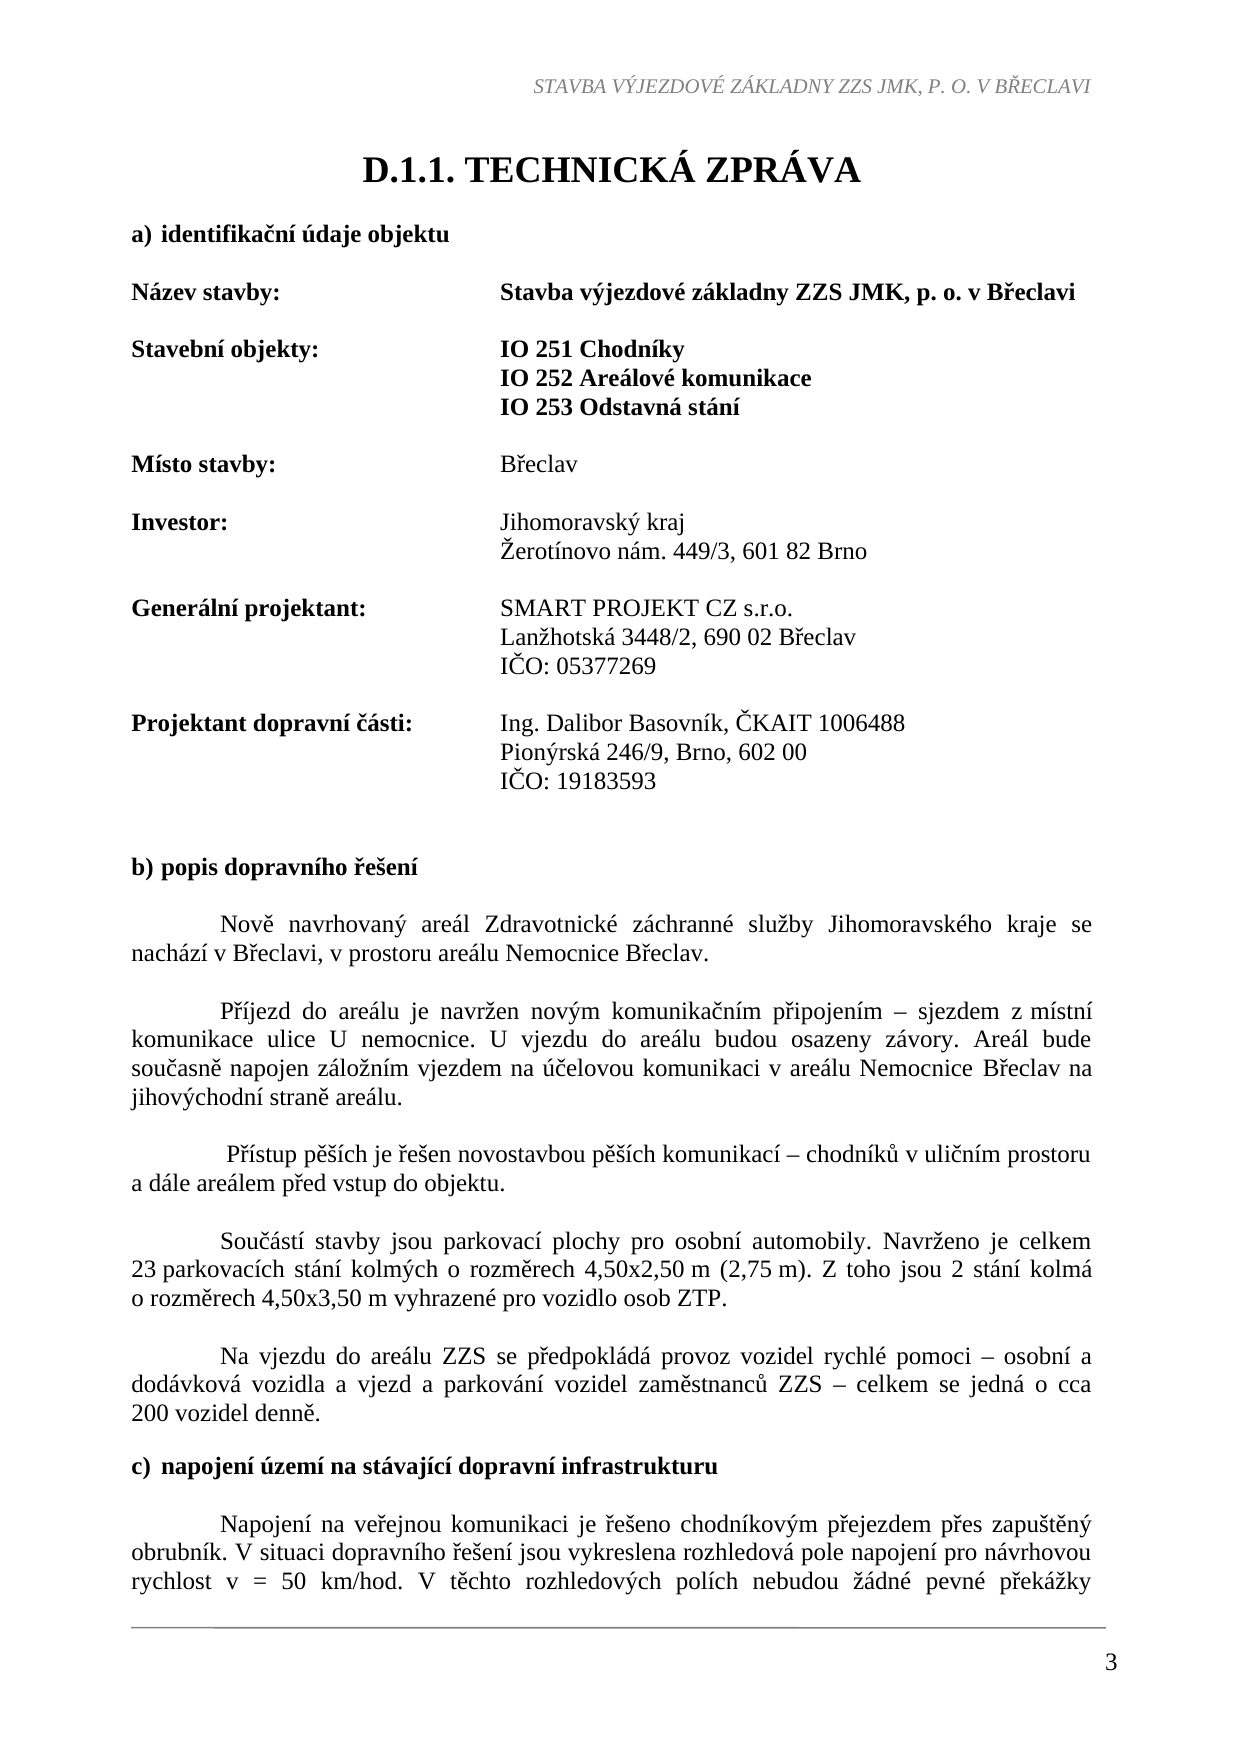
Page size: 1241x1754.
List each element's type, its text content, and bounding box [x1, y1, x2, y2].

text Projektant dopravní části: Ing. Dalibor Basovník, ČKAIT 1006488 [131, 708, 1092, 737]
text IČO: 05377269 [500, 651, 1092, 679]
subtitle D.1.1. TECHNICKÁ ZPRÁVA [131, 148, 1092, 191]
text Lanžhotská 3448/2, 690 02 Břeclav [500, 622, 1092, 651]
subtitle popis dopravního řešení [131, 852, 1092, 881]
text Součástí stavby jsou parkovací plochy pro osobní automobily. Navrženo je celkem 23 parkovacích stání kolmých o rozměrech 4,50x2,50 m (2,75 m). Z toho jsou 2 stání kolmá o rozměrech 4,50x3,50 m vyhrazené pro vozidlo osob ZTP. [131, 1226, 1092, 1312]
text IO 253 Odstavná stání [426, 392, 1092, 421]
text IČO: 19183593 [500, 766, 1092, 794]
text Pionýrská 246/9, Brno, 602 00 [500, 737, 1092, 766]
text Název stavby: Stavba výjezdové základny ZZS JMK, p. o. v Břeclavi [131, 277, 1092, 306]
text Místo stavby: Břeclav [131, 449, 1092, 478]
text IO 252 Areálové komunikace [426, 363, 1092, 392]
subtitle identifikační údaje objektu [131, 219, 1092, 248]
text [131, 1509, 1092, 1595]
subtitle napojení území na stávající dopravní infrastrukturu [131, 1451, 1092, 1480]
text Nově navrhovaný areál Zdravotnické záchranné služby Jihomoravského kraje se nachází v Břeclavi, v prostoru areálu Nemocnice Břeclav. [131, 909, 1092, 967]
text Příjezd do areálu je navržen novým komunikačním připojením – sjezdem z místní komunikace ulice U nemocnice. U vjezdu do areálu budou osazeny závory. Areál bude současně napojen záložním vjezdem na účelovou komunikaci v areálu Nemocnice Břeclav na jihovýchodní straně areálu. [131, 996, 1092, 1111]
text Na vjezdu do areálu ZZS se předpokládá provoz vozidel rychlé pomoci – osobní a dodávková vozidla a vjezd a parkování vozidel zaměstnanců ZZS – celkem se jedná o cca 200 vozidel denně. [131, 1341, 1092, 1427]
text Generální projektant: SMART PROJEKT CZ s.r.o. [131, 593, 1092, 622]
text Žerotínovo nám. 449/3, 601 82 Brno [426, 536, 1092, 564]
text Investor: Jihomoravský kraj [131, 507, 1092, 536]
text Stavební objekty: IO 251 Chodníky [131, 334, 1092, 363]
text Přístup pěších je řešen novostavbou pěších komunikací – chodníků v uličním prostoru a dále areálem před vstup do objektu. [131, 1139, 1092, 1197]
